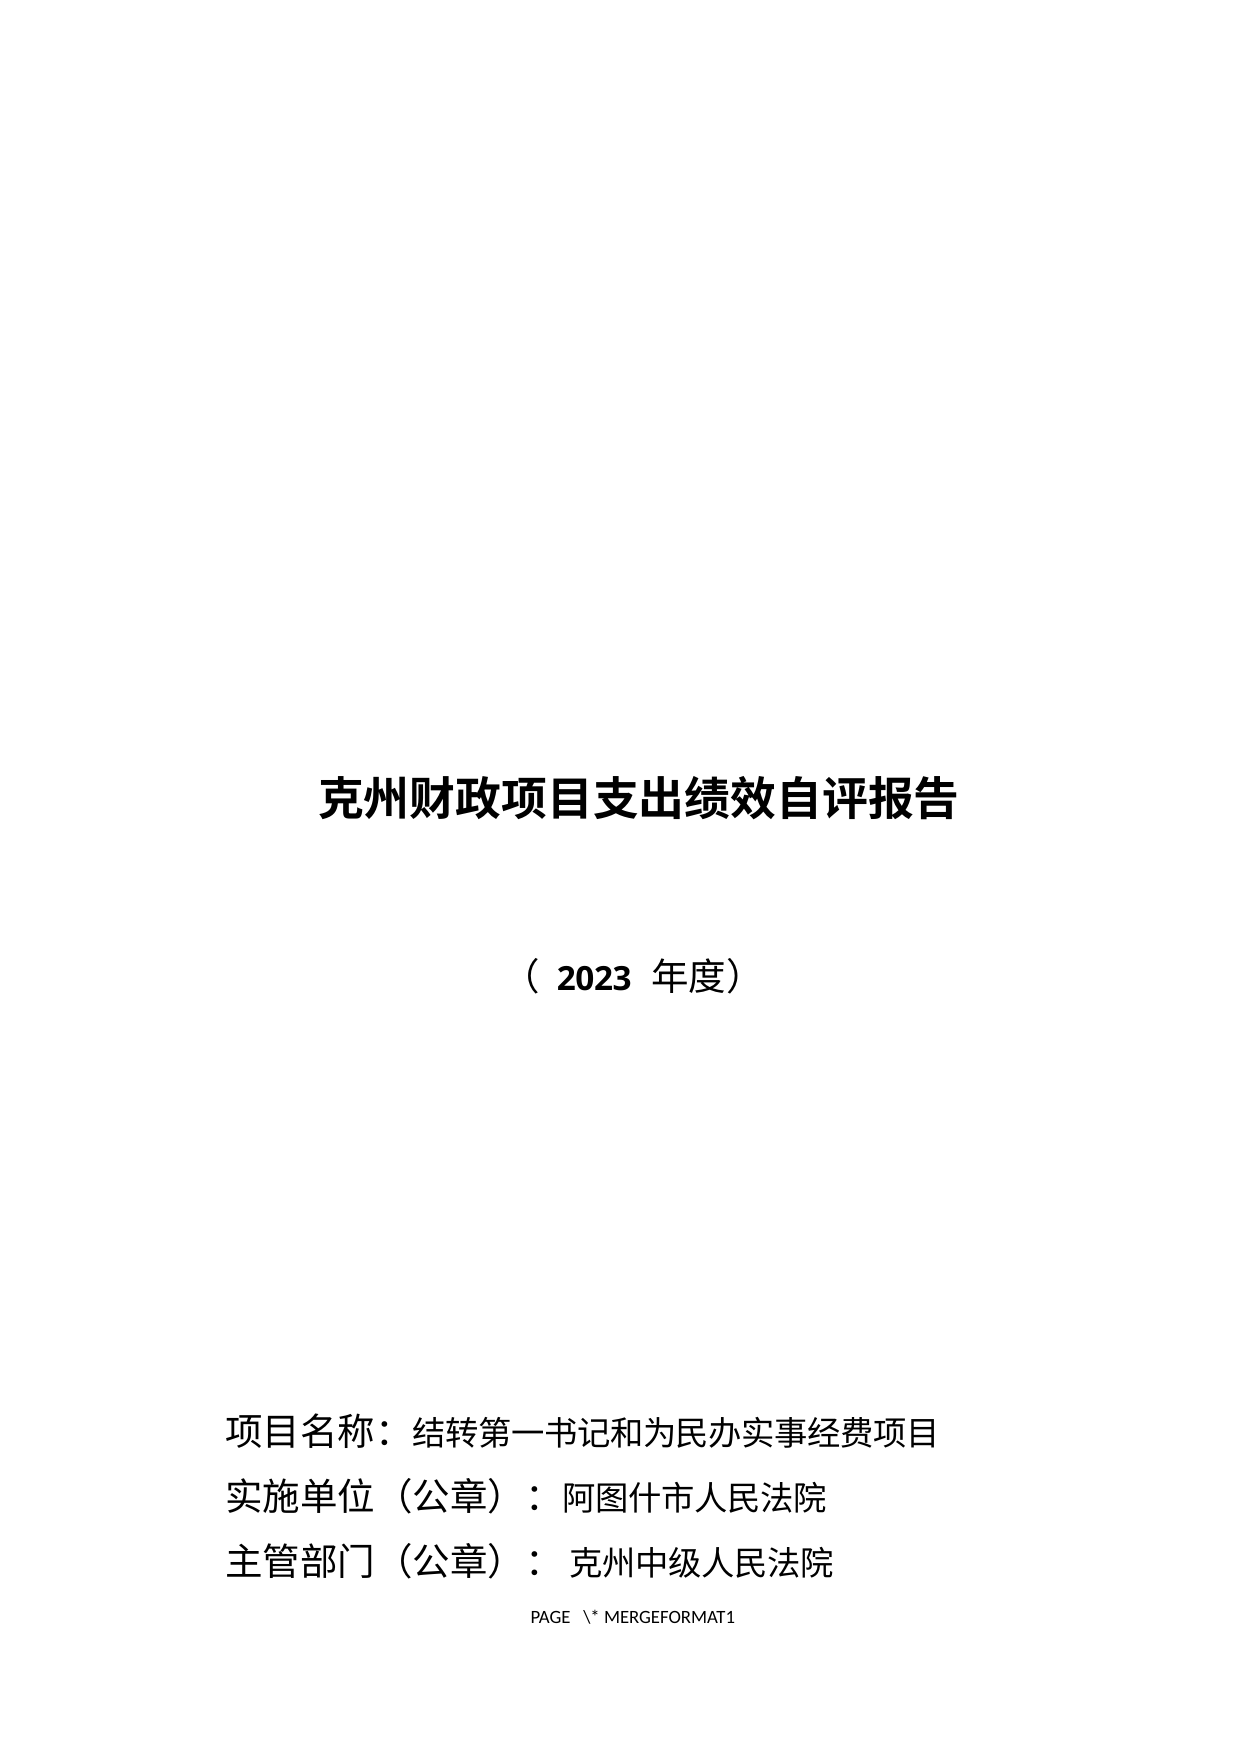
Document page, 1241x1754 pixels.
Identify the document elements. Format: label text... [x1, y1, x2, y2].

text 实施单位（公章）：阿图什市人民法院 [187, 1462, 1078, 1527]
text 主管部门（公章）： 克州中级人民法院 [187, 1527, 1078, 1592]
text （ 2023 年度） [187, 942, 1078, 1007]
text 克州财政项目支出绩效自评报告 [187, 747, 1078, 844]
text 项目名称：结转第一书记和为民办实事经费项目 [187, 1397, 1078, 1462]
